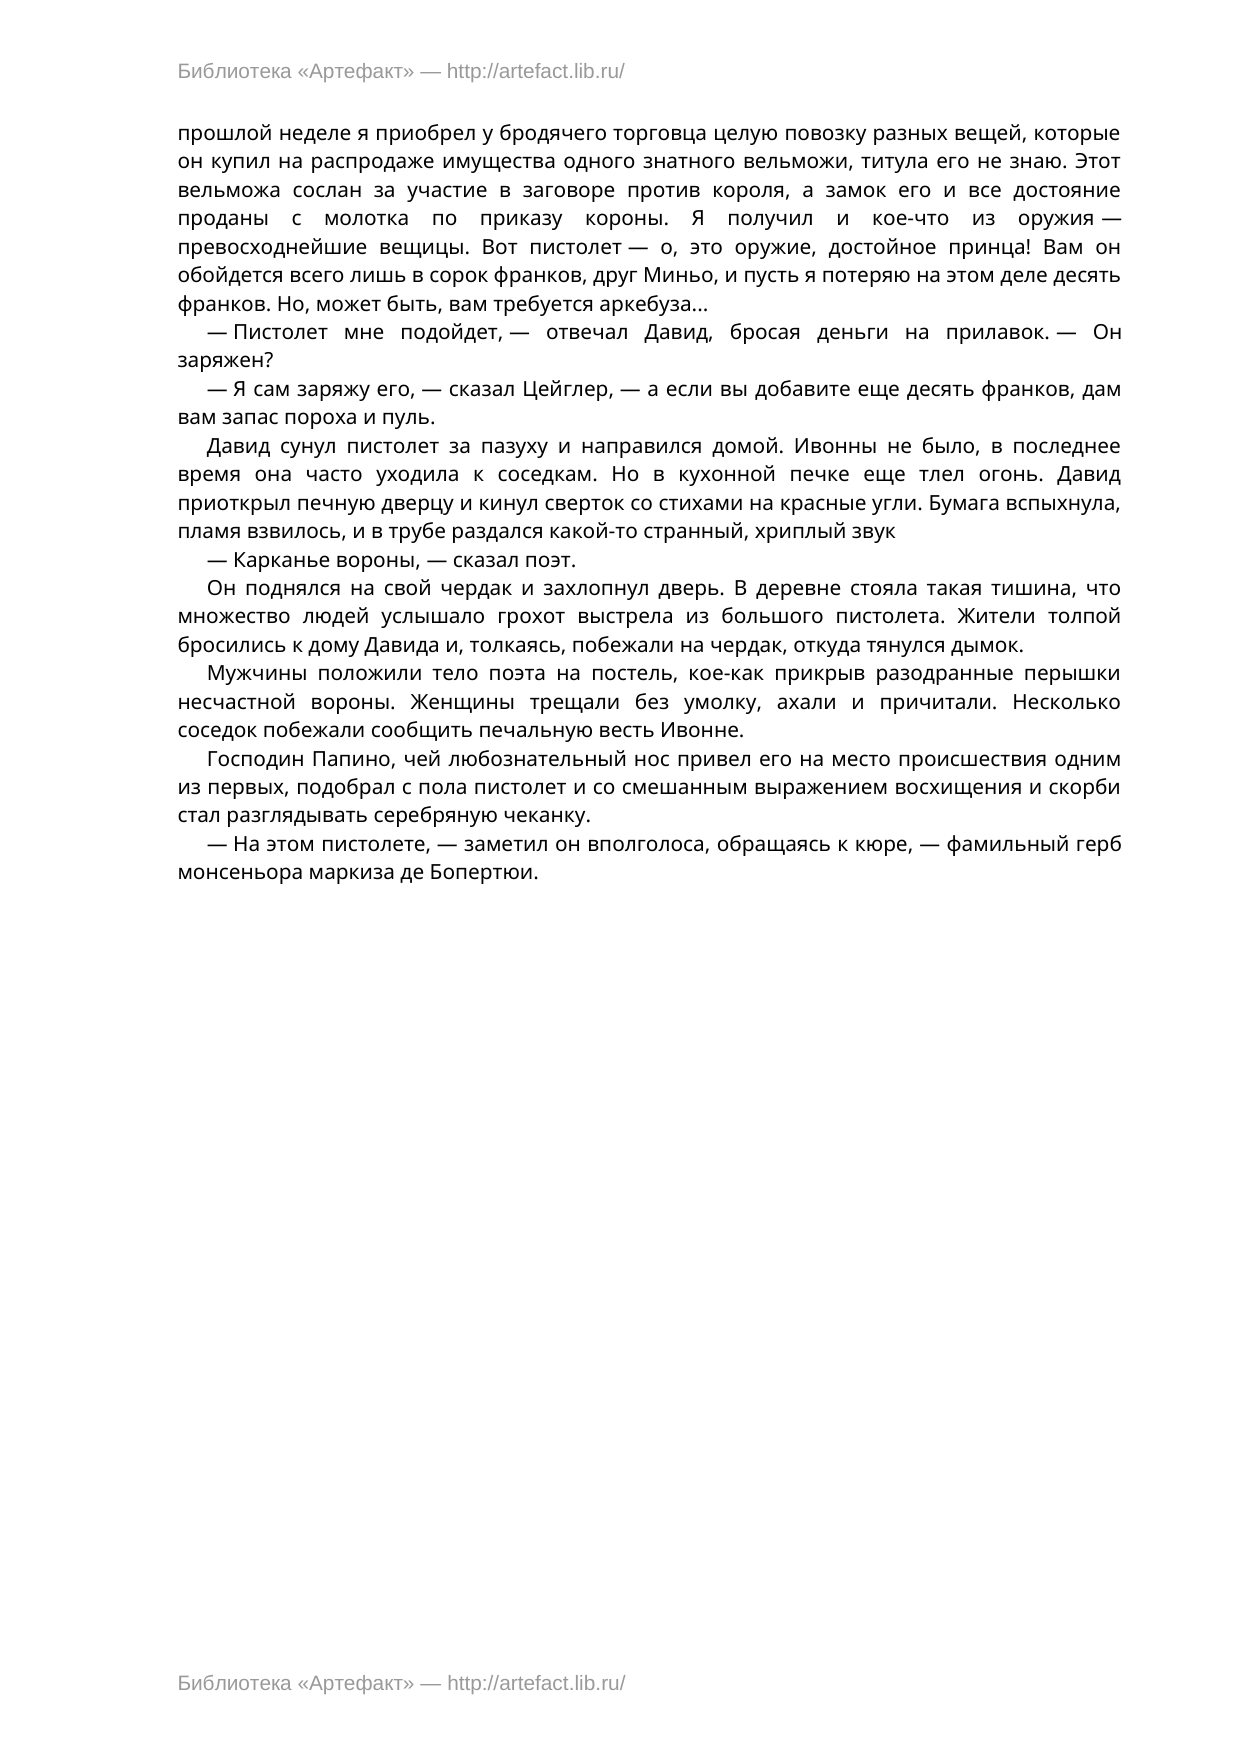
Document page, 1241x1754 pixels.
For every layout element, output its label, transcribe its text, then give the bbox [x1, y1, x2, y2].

text Господин Папино, чей любознательный нос привел его на место происшествия одним из первых, подобрал с пола пистолет и со смешанным выражением восхищения и скорби стал разглядывать серебряную чеканку. [177, 744, 1122, 829]
text — Я сам заряжу его, — сказал Цейглер, — а если вы добавите еще десять франков, дам вам запас пороха и пуль. [177, 374, 1122, 431]
text — Карканье вороны, — сказал поэт. [177, 545, 1122, 573]
text — Пистолет мне подойдет, — отвечал Давид, бросая деньги на прилавок. — Он заряжен? [177, 317, 1122, 374]
text — На этом пистолете, — заметил он вполголоса, обращаясь к кюре, — фамильный герб монсеньора маркиза де Бопертюи. [177, 829, 1122, 886]
text Мужчины положили тело поэта на постель, кое-как прикрыв разодранные перышки несчастной вороны. Женщины трещали без умолку, ахали и причитали. Несколько соседок побежали сообщить печальную весть Ивонне. [177, 658, 1122, 744]
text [177, 118, 1122, 317]
text Давид сунул пистолет за пазуху и направился домой. Ивонны не было, в последнее время она часто уходила к соседкам. Но в кухонной печке еще тлел огонь. Давид приоткрыл печную дверцу и кинул сверток со стихами на красные угли. Бумага вспыхнула, пламя взвилось, и в трубе раздался какой-то странный, хриплый звук [177, 431, 1122, 545]
text Он поднялся на свой чердак и захлопнул дверь. В деревне стояла такая тишина, что множество людей услышало грохот выстрела из большого пистолета. Жители толпой бросились к дому Давида и, толкаясь, побежали на чердак, откуда тянулся дымок. [177, 573, 1122, 658]
